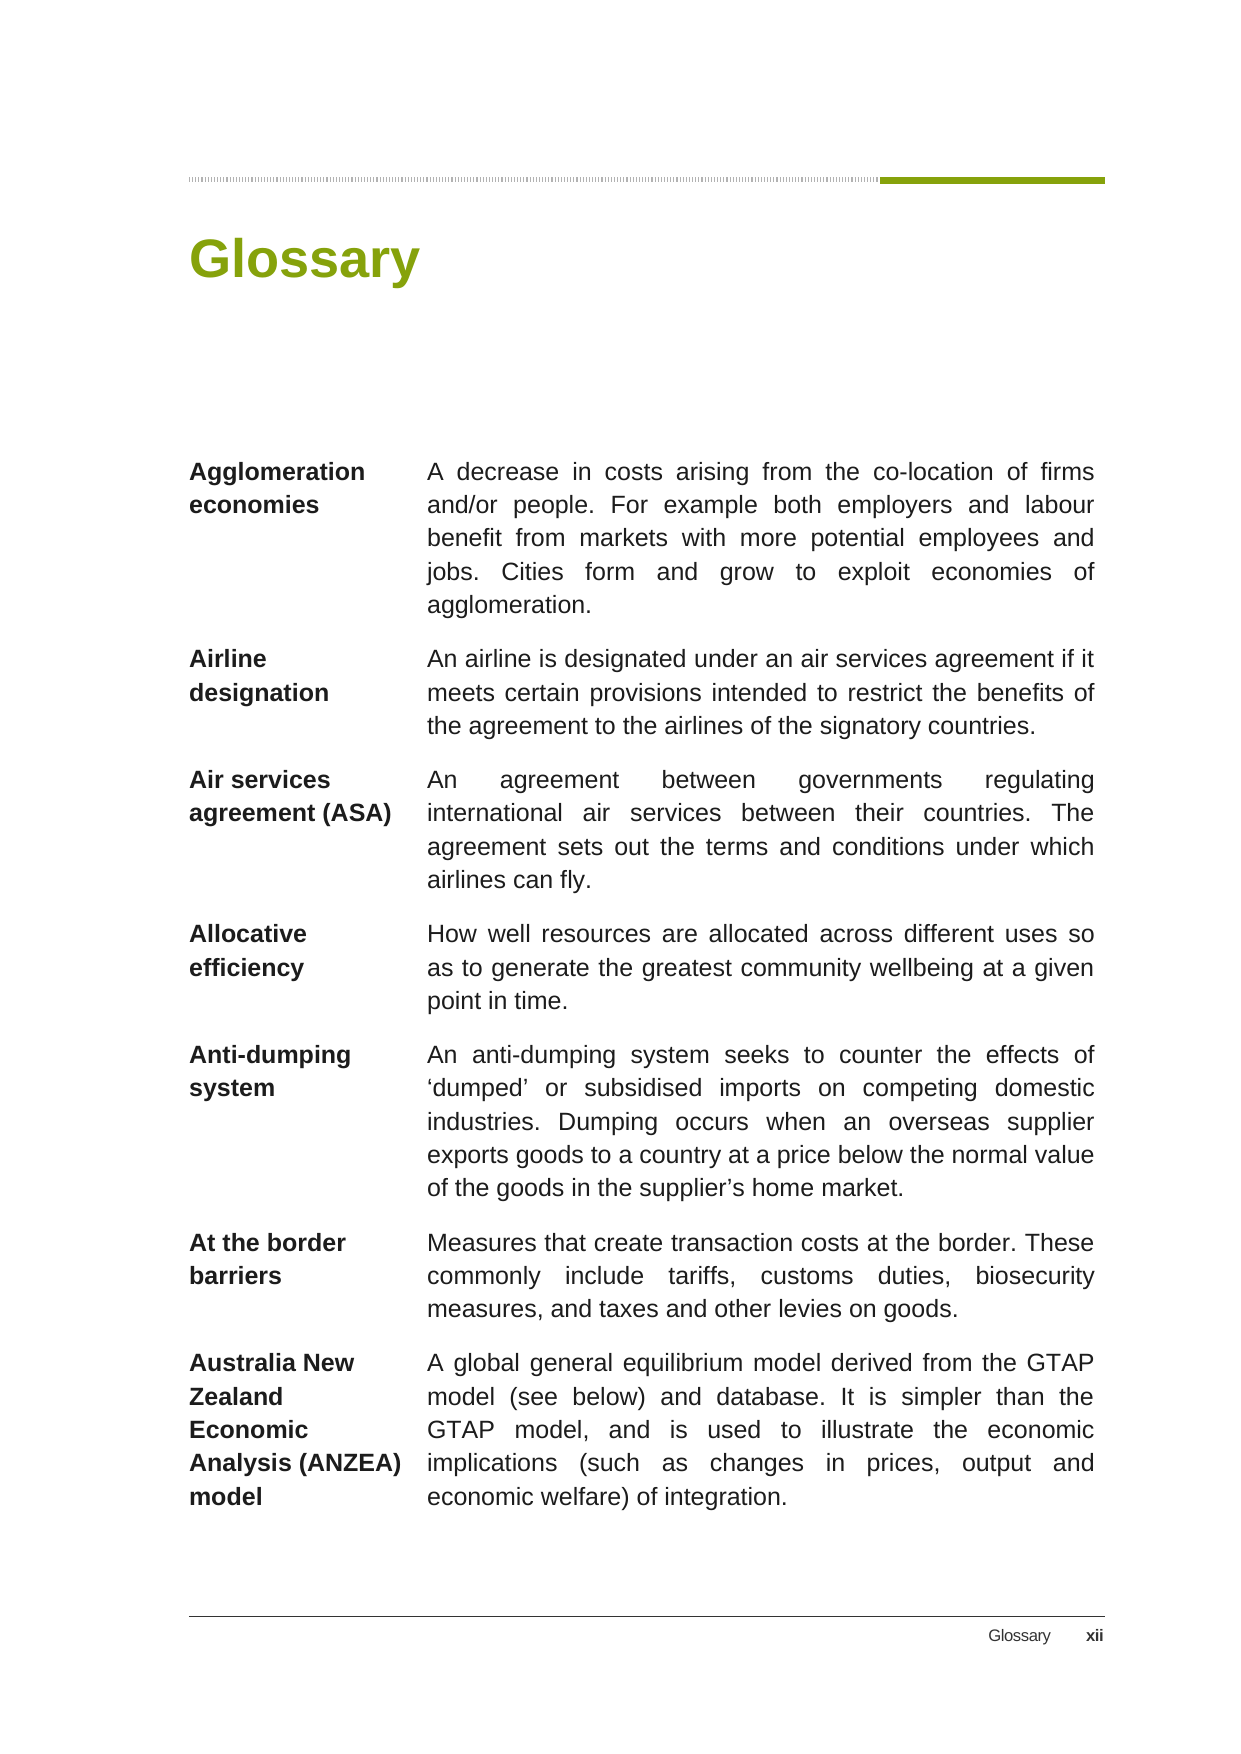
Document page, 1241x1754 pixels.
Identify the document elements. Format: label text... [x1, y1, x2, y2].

table_cell Measures that create transaction costs at the border. These commonly include tariffs, customs duties, biosecurity measures, and taxes and other levies on goods. [416, 1202, 1107, 1323]
table_header A decrease in costs arising from the co-location of firms and/or people. For example both employers and labour benefit from markets with more potential employees and jobs. Cities form and grow to exploit economies of agglomeration. [416, 431, 1107, 619]
table_cell Anti-dumping system [178, 1015, 416, 1202]
table_cell How well resources are allocated across different uses so as to generate the greatest community wellbeing at a given point in time. [416, 894, 1107, 1015]
table_cell An agreement between governments regulating international air services between their countries. The agreement sets out the terms and conditions under which airlines can fly. [416, 740, 1107, 894]
table_cell At the border barriers [178, 1202, 416, 1323]
table_cell Australia New Zealand Economic Analysis (ANZEA) model [178, 1323, 416, 1511]
table_header Agglomeration economies [178, 431, 416, 619]
subtitle Glossary [189, 227, 1104, 290]
table_cell Air services agreement (ASA) [178, 740, 416, 894]
table_cell Airline designation [178, 619, 416, 740]
table_cell Allocative efficiency [178, 894, 416, 1015]
table_cell An airline is designated under an air services agreement if it meets certain provisions intended to restrict the benefits of the agreement to the airlines of the signatory countries. [416, 619, 1107, 740]
table_cell An anti-dumping system seeks to counter the effects of ‘dumped’ or subsidised imports on competing domestic industries. Dumping occurs when an overseas supplier exports goods to a country at a price below the normal value of the goods in the supplier’s home market. [416, 1015, 1107, 1202]
table_cell A global general equilibrium model derived from the GTAP model (see below) and database. It is simpler than the GTAP model, and is used to illustrate the economic implications (such as changes in prices, output and economic welfare) of integration. [416, 1323, 1107, 1511]
